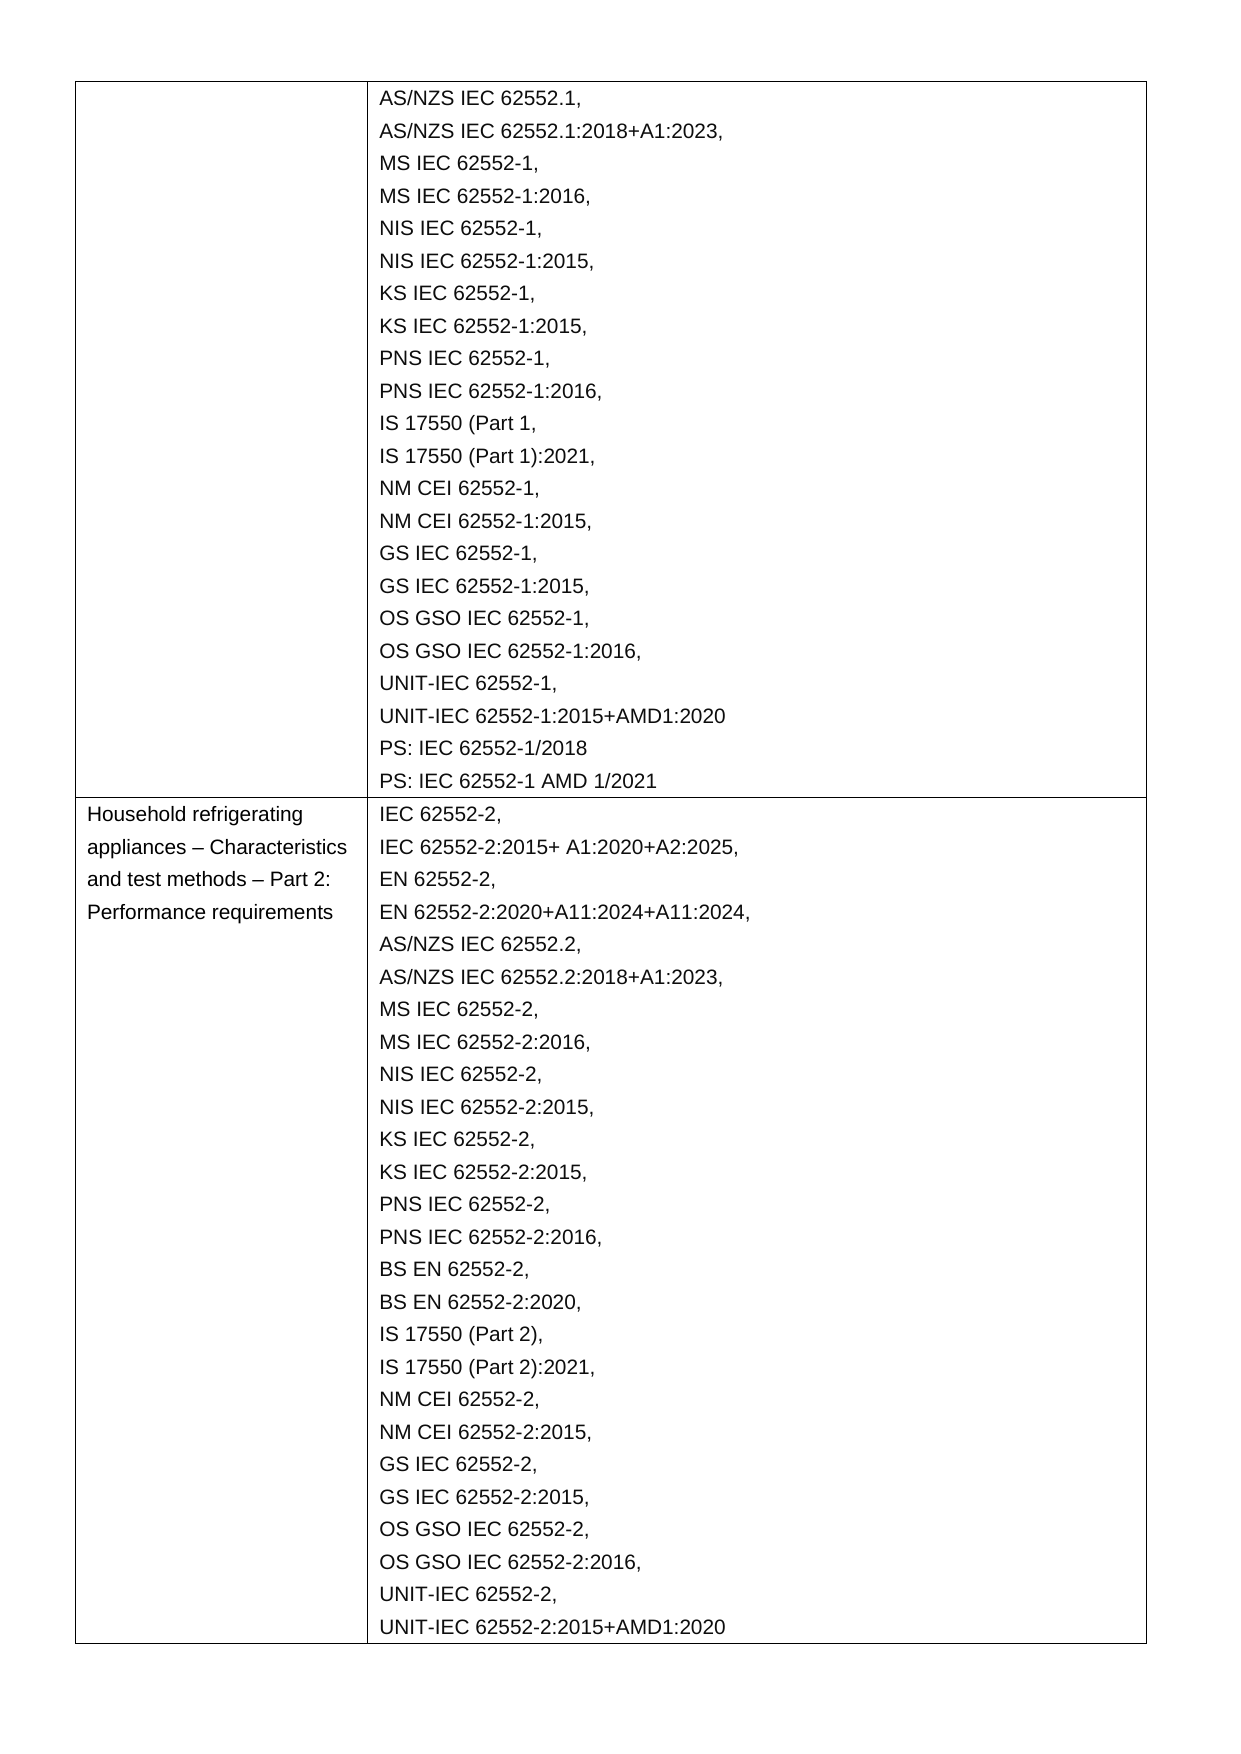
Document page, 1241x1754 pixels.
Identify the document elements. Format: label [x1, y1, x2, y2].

table_cell [76, 798, 367, 1643]
table_cell [368, 82, 1146, 797]
table_cell [368, 798, 1146, 1643]
table_cell [76, 82, 367, 797]
